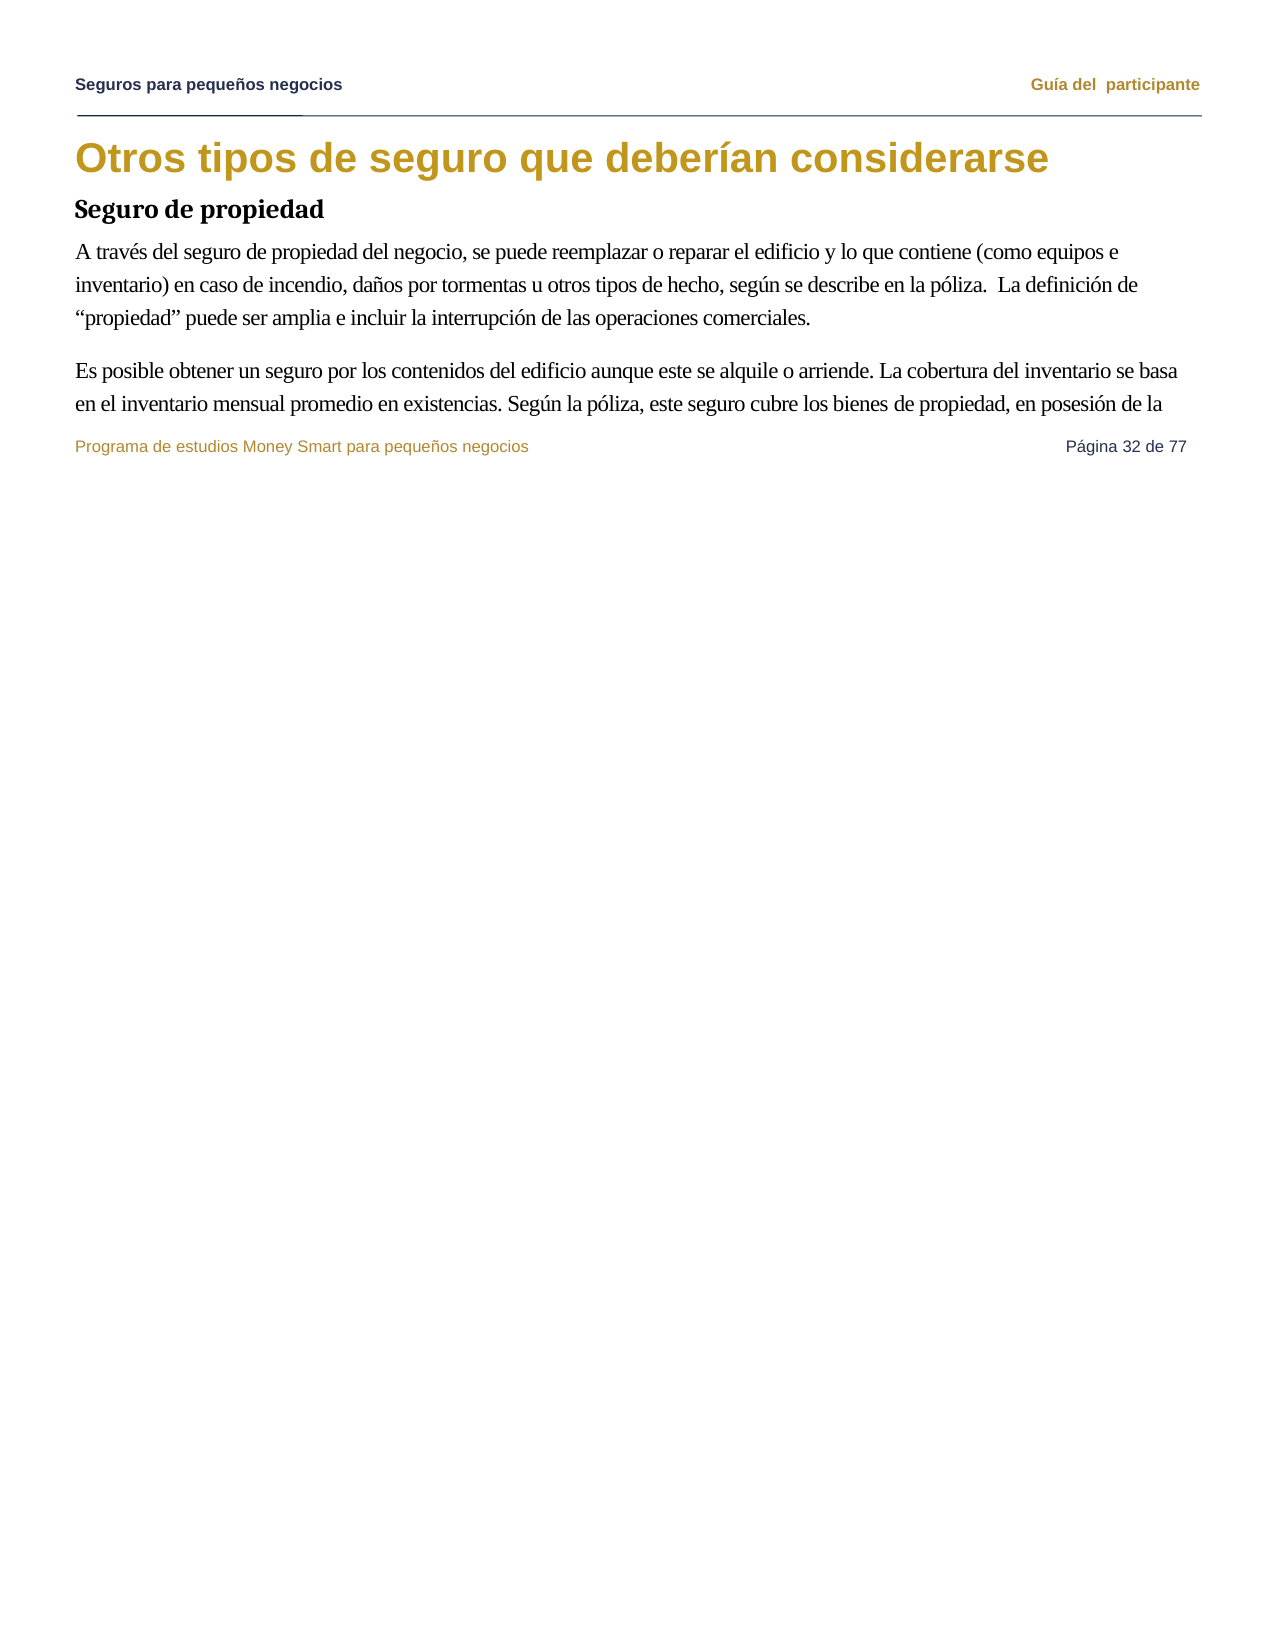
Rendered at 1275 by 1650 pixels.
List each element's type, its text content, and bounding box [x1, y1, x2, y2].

text A través del seguro de propiedad del negocio, se puede reemplazar o reparar el edificio y lo que contiene (como equipos e inventario) en caso de incendio, daños por tormentas u otros tipos de hecho, según se describe en la póliza. La definición de “propiedad” puede ser amplia e incluir la interrupción de las operaciones comerciales. [75, 238, 1200, 330]
picture [75, 0, 1202, 267]
subtitle Otros tipos de seguro que deberían considerarse [75, 134, 1200, 182]
text Es posible obtener un seguro por los contenidos del edificio aunque este se alquile o arriende. La cobertura del inventario se basa en el inventario mensual promedio en existencias. Según la póliza, este seguro cubre los bienes de propiedad, en posesión de la empresa, los bienes en consignación y los bienes vendidos y aún no entregados. Confirme con sus los proveedores de seguros cuál es la cobertura de los productos que pidió pero aún no recibió en su negocio. Las condiciones de envío y transporte de los bienes pueden determinar quién es responsable, en caso de que se produzca una pérdida o un daño. [75, 357, 1200, 417]
subtitle Seguro de propiedad [75, 194, 1200, 225]
